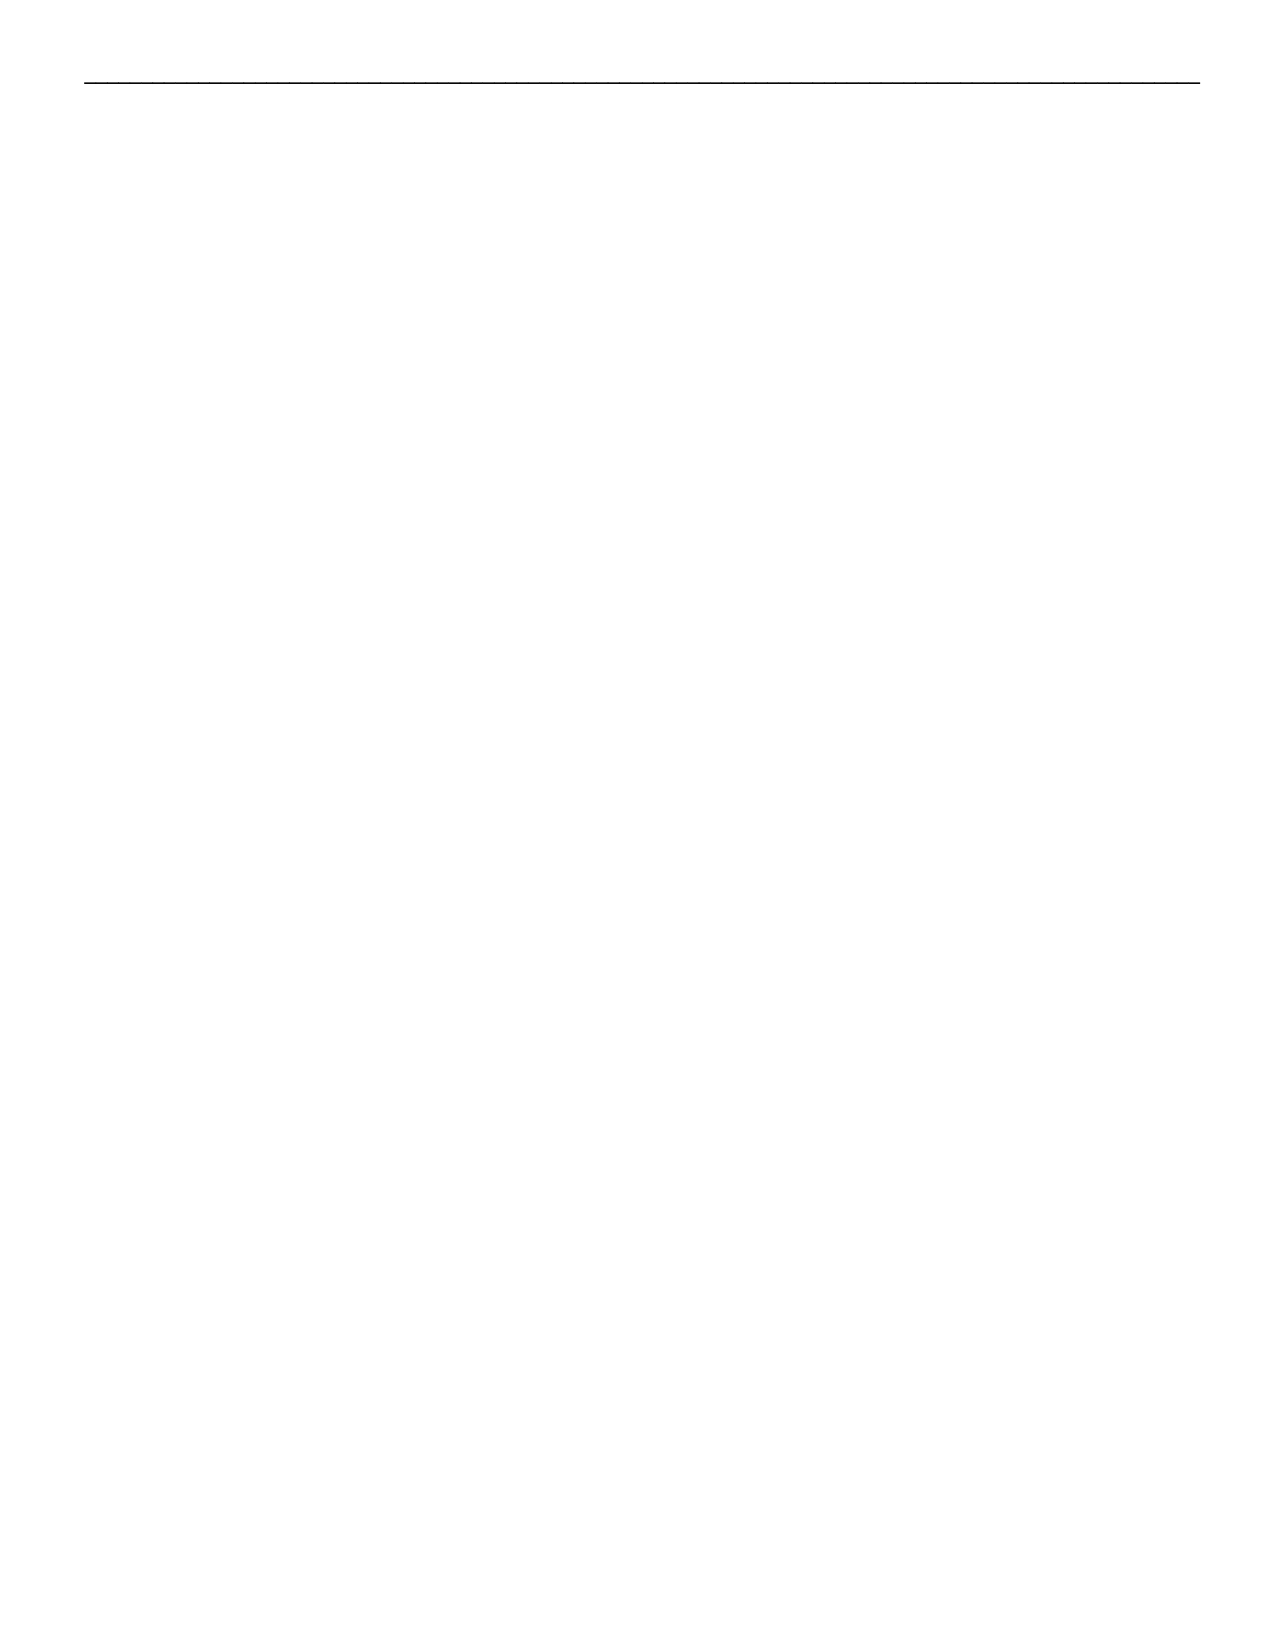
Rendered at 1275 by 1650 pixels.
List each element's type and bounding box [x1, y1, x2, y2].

text [84, 56, 1209, 85]
